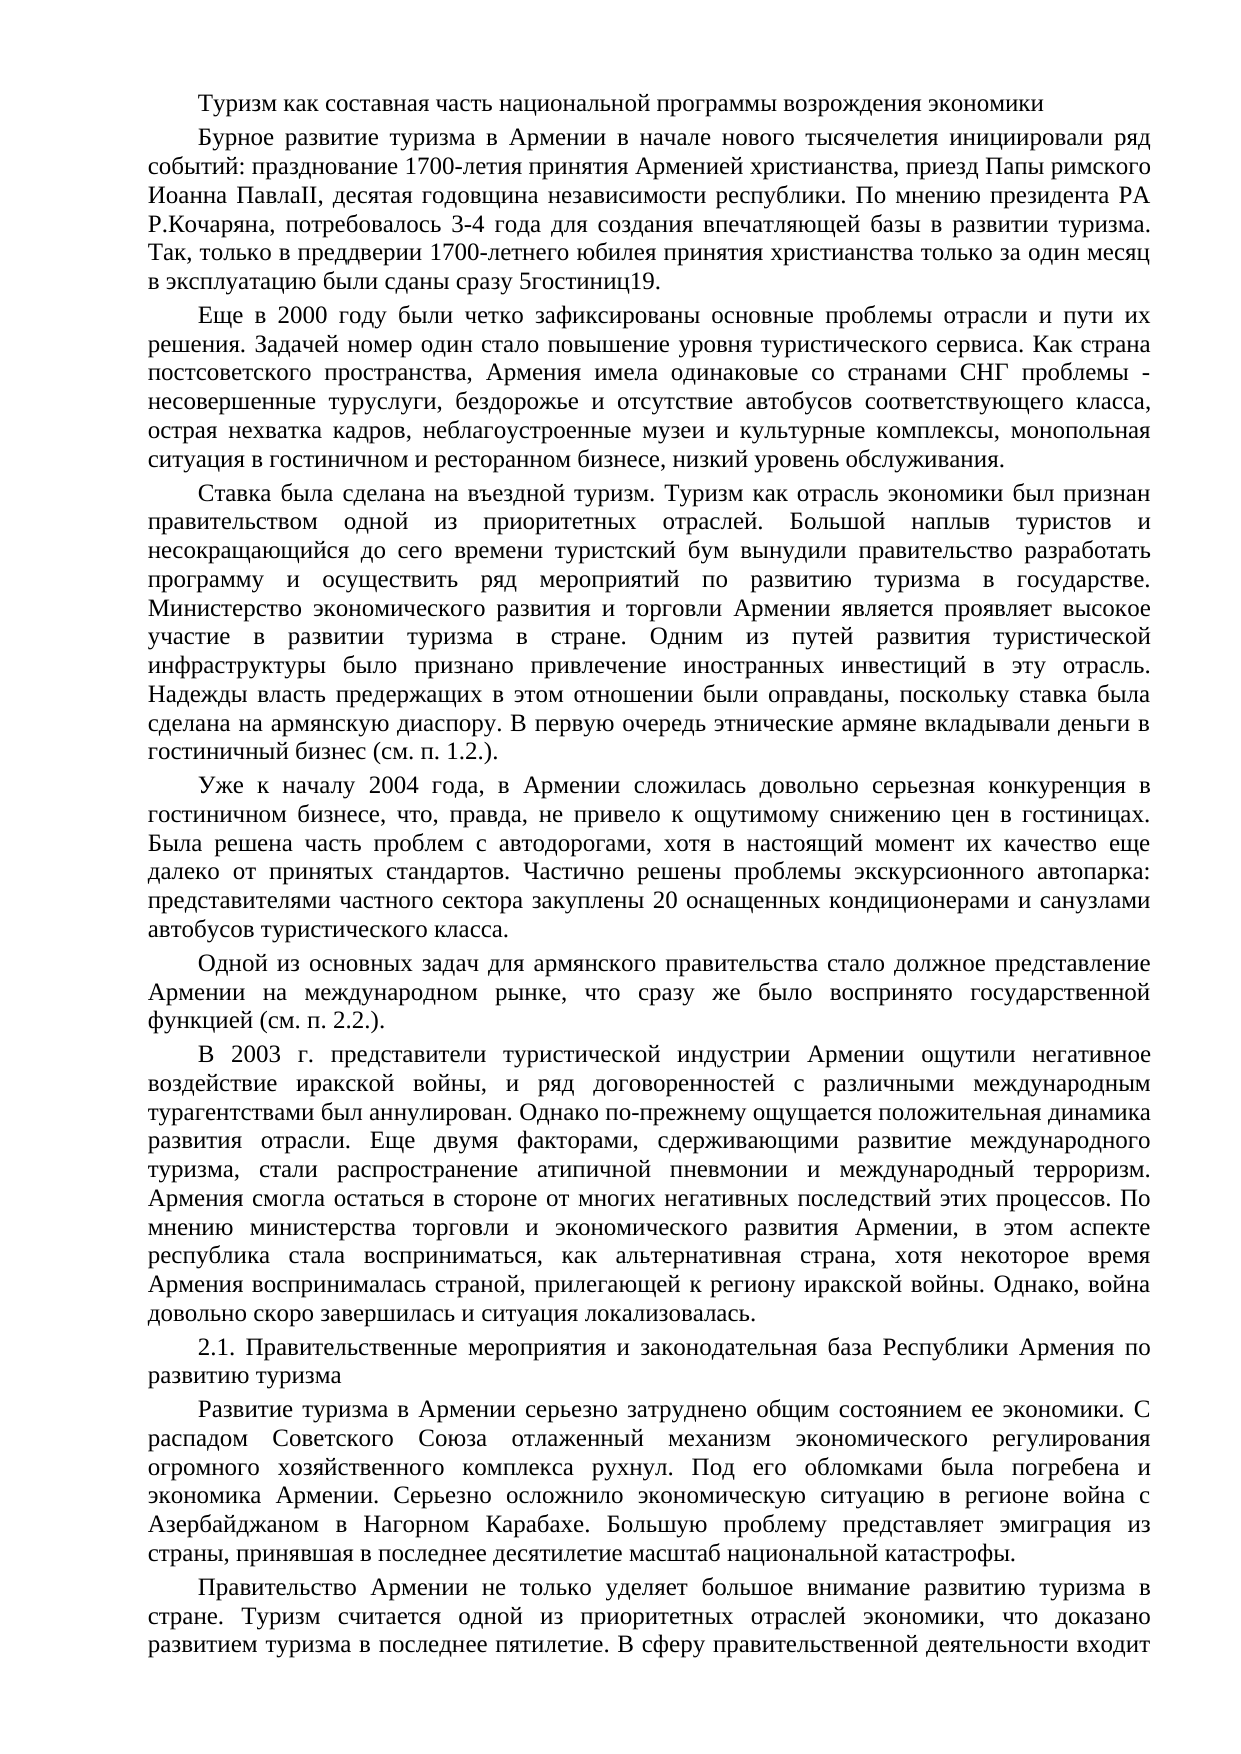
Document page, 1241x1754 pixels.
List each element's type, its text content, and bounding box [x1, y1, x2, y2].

text Бурное развитие туризма в Армении в начале нового тысячелетия инициировали ряд событий: празднование 1700-летия принятия Арменией христианства, приезд Папы римского Иоанна ПавлаII, десятая годовщина независимости республики. По мнению президента РА Р.Кочаряна, потребовалось 3-4 года для создания впечатляющей базы в развитии туризма. Так, только в преддверии 1700-летнего юбилея принятия христианства только за один месяц в эксплуатацию были сданы сразу 5гостиниц19. [148, 122, 1152, 295]
text Туризм как составная часть национальной программы возрождения экономики [148, 88, 1152, 117]
text В 2003 г. представители туристической индустрии Армении ощутили негативное воздействие иракской войны, и ряд договоренностей с различными международным турагентствами был аннулирован. Однако по-прежнему ощущается положительная динамика развития отрасли. Еще двумя факторами, сдерживающими развитие международного туризма, стали распространение атипичной пневмонии и международный терроризм. Армения смогла остаться в стороне от многих негативных последствий этих процессов. По мнению министерства торговли и экономического развития Армении, в этом аспекте республика стала восприниматься, как альтернативная страна, хотя некоторое время Армения воспринималась страной, прилегающей к региону иракской войны. Однако, война довольно скоро завершилась и ситуация локализовалась. [148, 1039, 1152, 1327]
text Одной из основных задач для армянского правительства стало должное представление Армении на международном рынке, что сразу же было воспринято государственной функцией (см. п. 2.2.). [148, 948, 1152, 1034]
text Развитие туризма в Армении серьезно затруднено общим состоянием ее экономики. С распадом Советского Союза отлаженный механизм экономического регулирования огромного хозяйственного комплекса рухнул. Под его обломками была погребена и экономика Армении. Серьезно осложнило экономическую ситуацию в регионе война с Азербайджаном в Нагорном Карабахе. Большую проблему представляет эмиграция из страны, принявшая в последнее десятилетие масштаб национальной катастрофы. [148, 1394, 1152, 1567]
text Ставка была сделана на въездной туризм. Туризм как отрасль экономики был признан правительством одной из приоритетных отраслей. Большой наплыв туристов и несокращающийся до сего времени туристский бум вынудили правительство разработать программу и осуществить ряд мероприятий по развитию туризма в государстве. Министерство экономического развития и торговли Армении является проявляет высокое участие в развитии туризма в стране. Одним из путей развития туристической инфраструктуры было признано привлечение иностранных инвестиций в эту отрасль. Надежды власть предержащих в этом отношении были оправданы, поскольку ставка была сделана на армянскую диаспору. В первую очередь этнические армяне вкладывали деньги в гостиничный бизнес (см. п. 1.2.). [148, 478, 1152, 765]
text Еще в 2000 году были четко зафиксированы основные проблемы отрасли и пути их решения. Задачей номер один стало повышение уровня туристического сервиса. Как страна постсоветского пространства, Армения имела одинаковые со странами СНГ проблемы - несовершенные туруслуги, бездорожье и отсутствие автобусов соответствующего класса, острая нехватка кадров, неблагоустроенные музеи и культурные комплексы, монопольная ситуация в гостиничном и ресторанном бизнесе, низкий уровень обслуживания. [148, 300, 1152, 472]
text 2.1. Правительственные мероприятия и законодательная база Республики Армения по развитию туризма [148, 1332, 1152, 1389]
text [148, 1572, 1152, 1658]
text Уже к началу 2004 года, в Армении сложилась довольно серьезная конкуренция в гостиничном бизнесе, что, правда, не привело к ощутимому снижению цен в гостиницах. Была решена часть проблем с автодорогами, хотя в настоящий момент их качество еще далеко от принятых стандартов. Частично решены проблемы экскурсионного автопарка: представителями частного сектора закуплены 20 оснащенных кондиционерами и санузлами автобусов туристического класса. [148, 770, 1152, 943]
